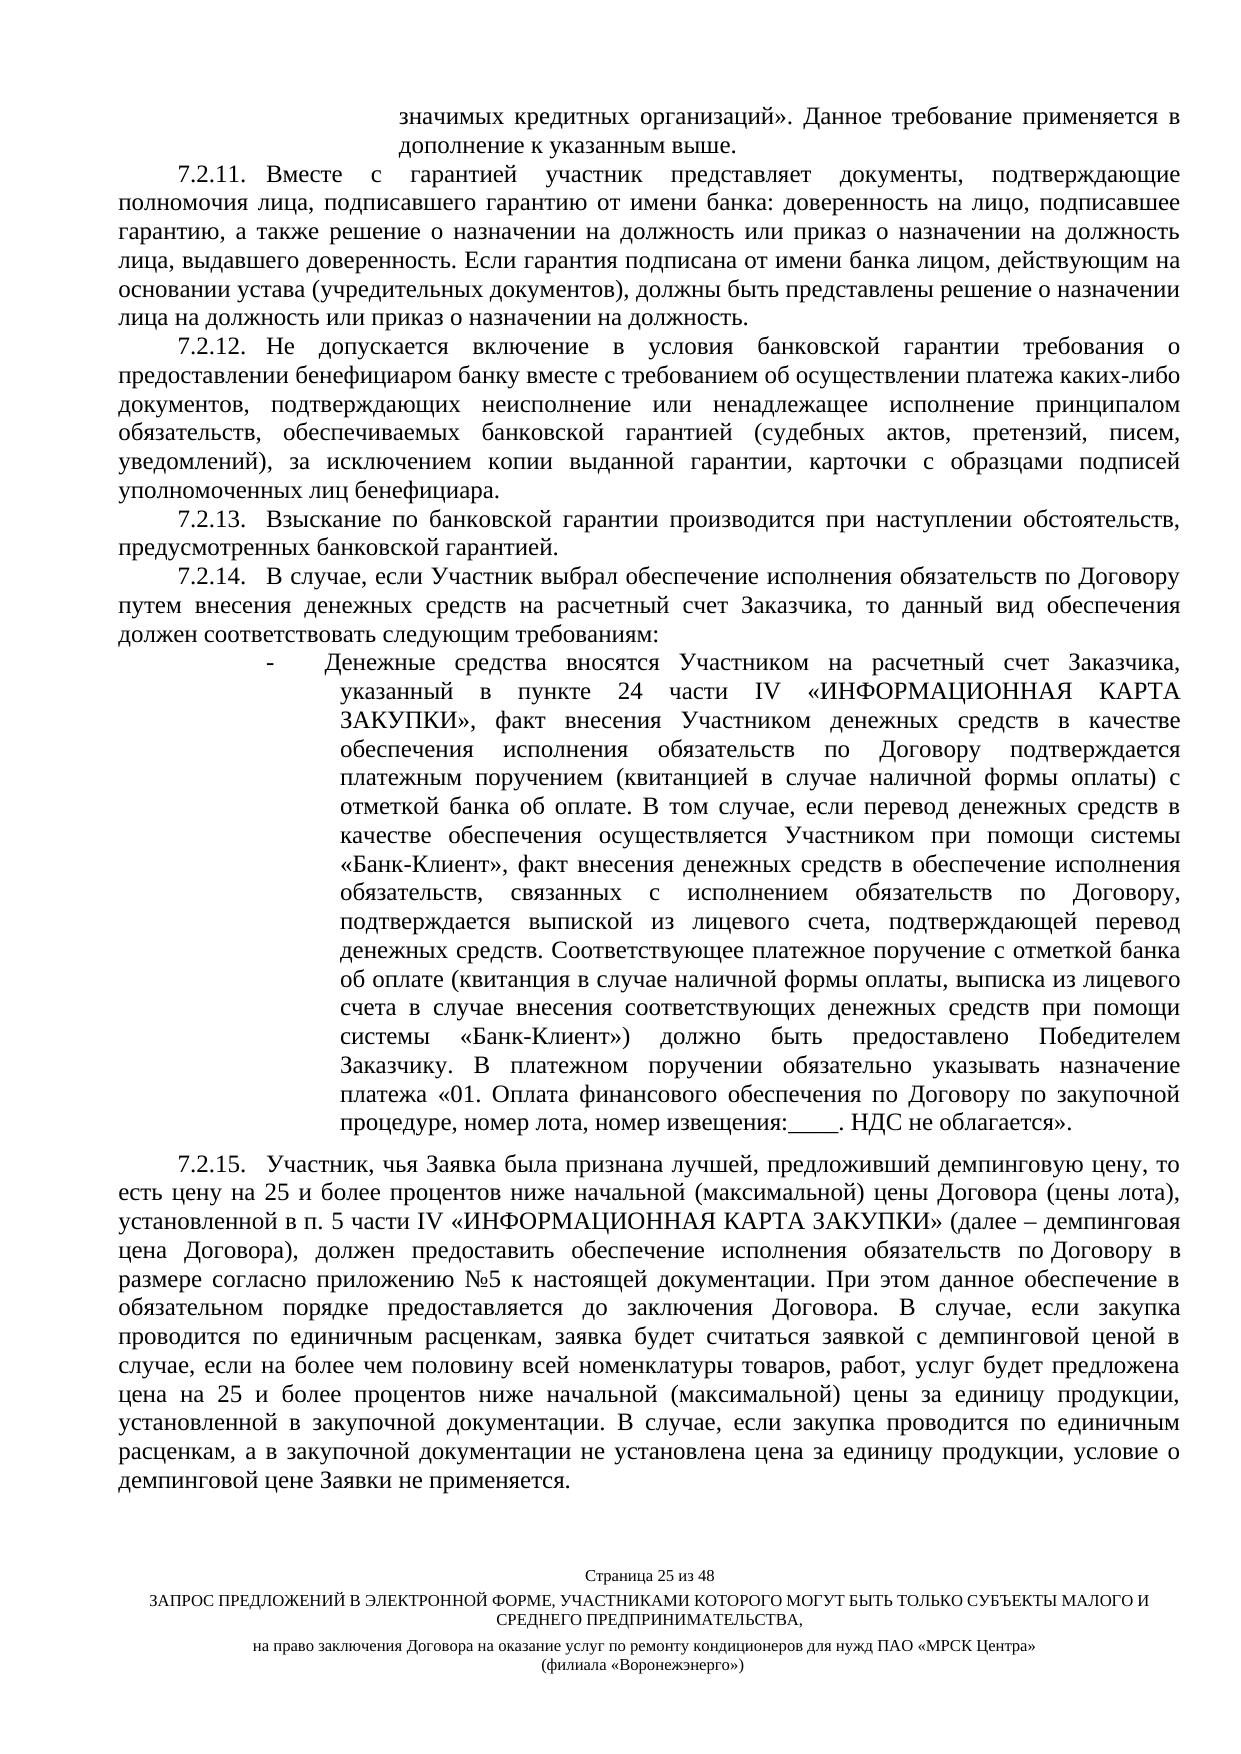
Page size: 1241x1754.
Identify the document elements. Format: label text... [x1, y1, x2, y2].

list В случае, если Участник выбрал обеспечение исполнения обязательств по Договору путем внесения денежных средств на расчетный счет Заказчика, то данный вид обеспечения должен соответствовать следующим требованиям: [118, 561, 1181, 647]
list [354, 101, 1181, 159]
subtitle Участник, чья Заявка была признана лучшей, предложивший демпинговую цену, то есть цену на 25 и более процентов ниже начальной (максимальной) цены Договора (цены лота), установленной в п. 5 части IV «ИНФОРМАЦИОННАЯ КАРТА ЗАКУПКИ» (далее – демпинговая цена Договора), должен предоставить обеспечение исполнения обязательств по Договору в размере согласно приложению №5 к настоящей документации. При этом данное обеспечение в обязательном порядке предоставляется до заключения Договора. В случае, если закупка проводится по единичным расценкам, заявка будет считаться заявкой с демпинговой ценой в случае, если на более чем половину всей номенклатуры товаров, работ, услуг будет предложена цена на 25 и более процентов ниже начальной (максимальной) цены за единицу продукции, установленной в закупочной документации. В случае, если закупка проводится по единичным расценкам, а в закупочной документации не установлена цена за единицу продукции, условие о демпинговой цене Заявки не применяется. [118, 1149, 1181, 1494]
list Вместе с гарантией участник представляет документы, подтверждающие полномочия лица, подписавшего гарантию от имени банка: доверенность на лицо, подписавшее гарантию, а также решение о назначении на должность или приказ о назначении на должность лица, выдавшего доверенность. Если гарантия подписана от имени банка лицом, действующим на основании устава (учредительных документов), должны быть представлены решение о назначении лица на должность или приказ о назначении на должность. [118, 159, 1181, 331]
list Взыскание по банковской гарантии производится при наступлении обстоятельств, предусмотренных банковской гарантией. [118, 504, 1181, 561]
list Не допускается включение в условия банковской гарантии требования о предоставлении бенефициаром банку вместе с требованием об осуществлении платежа каких-либо документов, подтверждающих неисполнение или ненадлежащее исполнение принципалом обязательств, обеспечиваемых банковской гарантией (судебных актов, претензий, писем, уведомлений), за исключением копии выданной гарантии, карточки с образцами подписей уполномоченных лиц бенефициара. [118, 331, 1181, 504]
list Денежные средства вносятся Участником на расчетный счет Заказчика, указанный в пункте 24 части IV «ИНФОРМАЦИОННАЯ КАРТА ЗАКУПКИ», факт внесения Участником денежных средств в качестве обеспечения исполнения обязательств по Договору подтверждается платежным поручением (квитанцией в случае наличной формы оплаты) с отметкой банка об оплате. В том случае, если перевод денежных средств в качестве обеспечения осуществляется Участником при помощи системы «Банк-Клиент», факт внесения денежных средств в обеспечение исполнения обязательств, связанных с исполнением обязательств по Договору, подтверждается выпиской из лицевого счета, подтверждающей перевод денежных средств. Соответствующее платежное поручение с отметкой банка об оплате (квитанция в случае наличной формы оплаты, выписка из лицевого счета в случае внесения соответствующих денежных средств при помощи системы «Банк-Клиент») должно быть предоставлено Победителем Заказчику. В платежном поручении обязательно указывать назначение платежа «01. Оплата финансового обеспечения по Договору по закупочной процедуре, номер лота, номер извещения:____. НДС не облагается». [266, 647, 1181, 1136]
